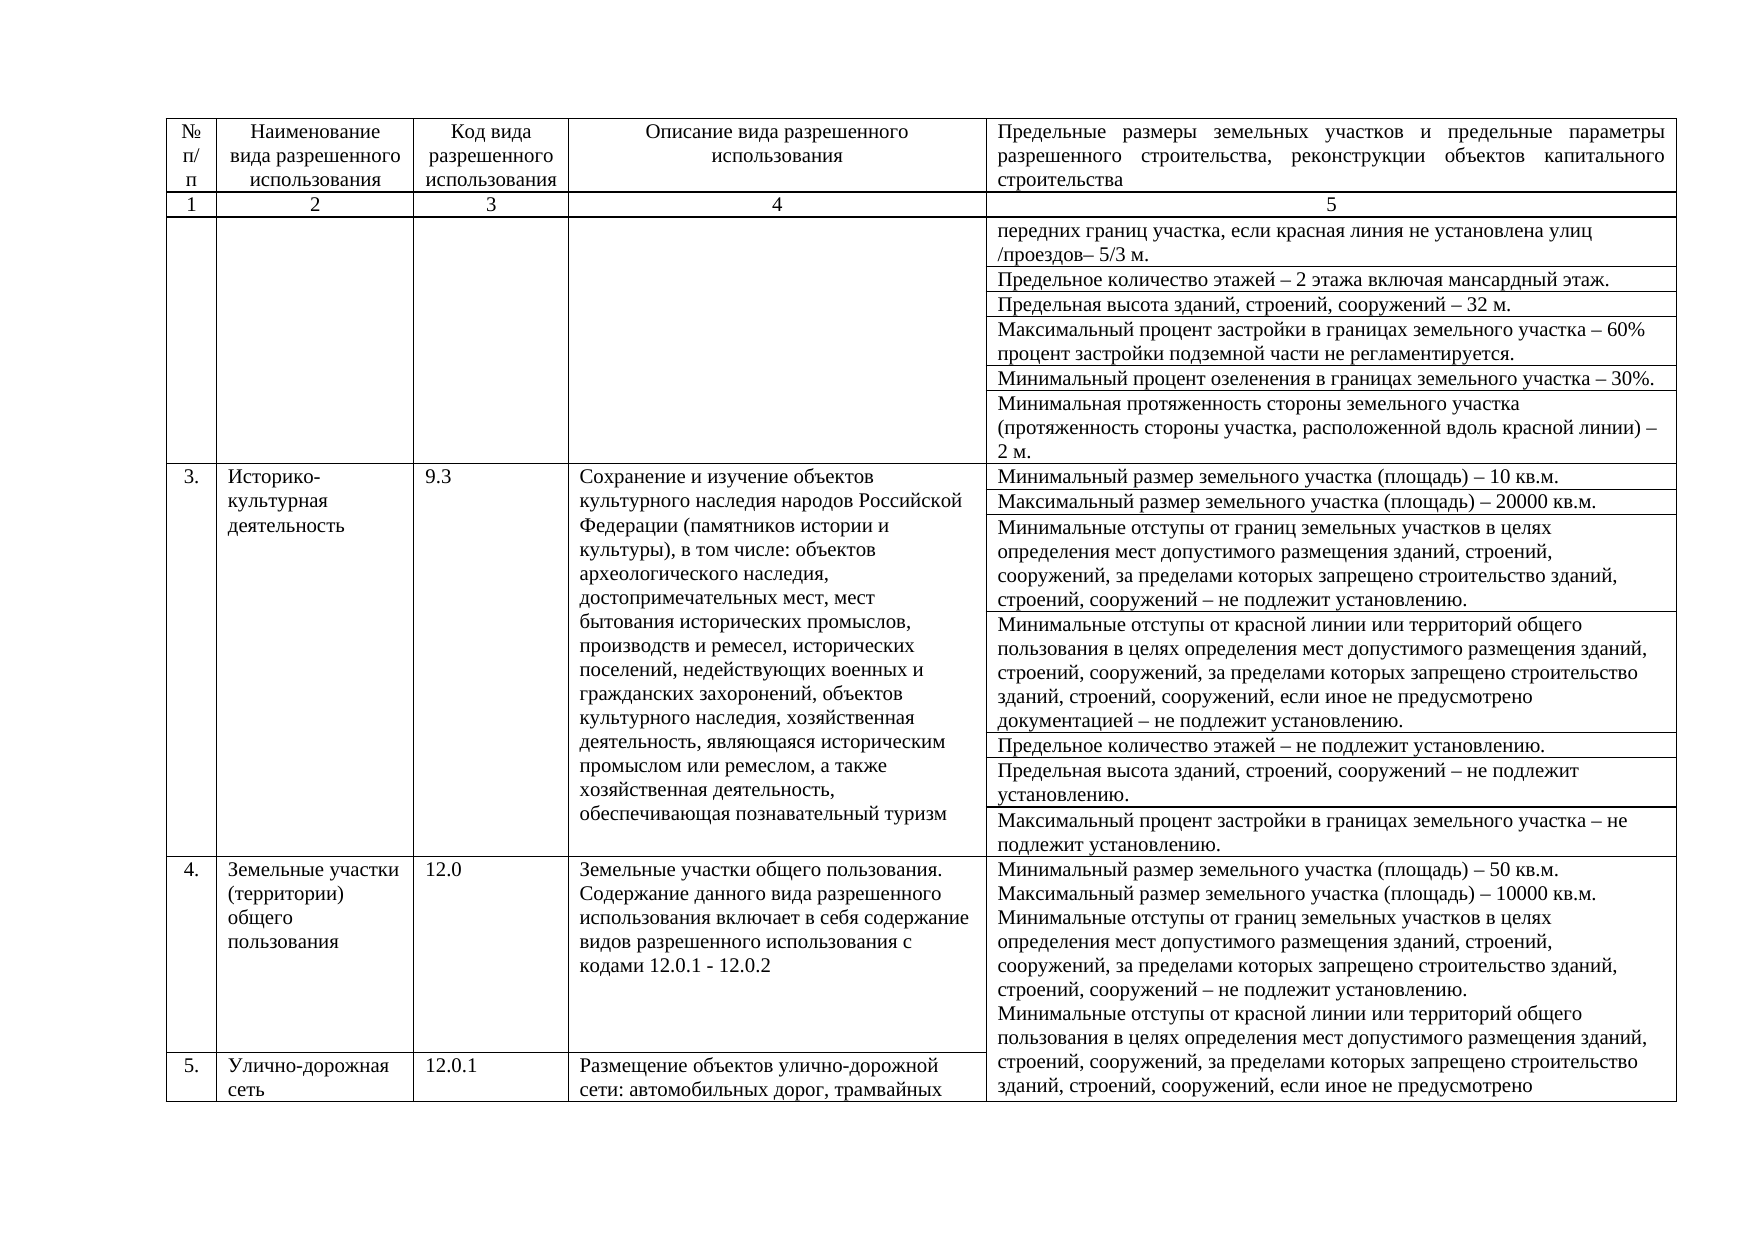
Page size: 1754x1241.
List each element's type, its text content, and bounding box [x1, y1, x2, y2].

table_cell Предельная высота зданий, строений, сооружений – 32 м. [987, 292, 1676, 316]
table_cell 2 [217, 193, 413, 216]
table_cell 4 [569, 193, 986, 216]
table_cell Минимальный размер земельного участка (площадь) – 50 кв.м. Максимальный размер земельного участка (площадь) – 10000 кв.м. Минимальные отступы от границ земельных участков в целях определения мест допустимого размещения зданий, строений, сооружений, за пределами которых запрещено строительство зданий, строений, сооружений – не подлежит установлению. Минимальные отступы от красной линии или территорий общего пользования в целях определения мест допустимого размещения зданий, строений, сооружений, за пределами которых запрещено строительство зданий, строений, сооружений, если иное не предусмотрено документацией – не подлежит установлению. Предельное количество этажей – не подлежит установлению. Предельная высота зданий, строений, сооружений – не подлежит установлению. Максимальный процент застройки в границах земельного участка – не подлежит установлению. [987, 857, 1676, 1101]
table_cell 12.0.1 [414, 1053, 568, 1101]
table_cell 1 [167, 193, 216, 216]
table_header Предельные размеры земельных участков и предельные параметры разрешенного строительства, реконструкции объектов капитального строительства [987, 119, 1676, 191]
table_cell Историко-культурная деятельность [217, 464, 413, 856]
table_cell Земельные участки общего пользования. Содержание данного вида разрешенного использования включает в себя содержание видов разрешенного использования с кодами 12.0.1 - 12.0.2 [569, 857, 986, 1052]
table_cell 4. [167, 857, 216, 1052]
table_cell Предельное количество этажей – 2 этажа включая мансардный этаж. [987, 267, 1676, 291]
table_header Код вида разрешенного использования [414, 119, 568, 191]
table_cell Максимальный процент застройки в границах земельного участка – не подлежит установлению. [987, 808, 1676, 856]
table_header № п/п [167, 119, 216, 191]
table_cell Минимальная протяженность стороны земельного участка (протяженность стороны участка, расположенной вдоль красной линии) – 2 м. [987, 391, 1676, 463]
table_cell Предельная высота зданий, строений, сооружений – не подлежит установлению. [987, 758, 1676, 806]
table_header Наименование вида разрешенного использования [217, 119, 413, 191]
table_cell 9.3 [414, 464, 568, 856]
table_cell Минимальный размер земельного участка (площадь) – 10 кв.м. [987, 464, 1676, 488]
table_cell Сохранение и изучение объектов культурного наследия народов Российской Федерации (памятников истории и культуры), в том числе: объектов археологического наследия, достопримечательных мест, мест бытования исторических промыслов, производств и ремесел, исторических поселений, недействующих военных и гражданских захоронений, объектов культурного наследия, хозяйственная деятельность, являющаяся историческим промыслом или ремеслом, а также хозяйственная деятельность, обеспечивающая познавательный туризм [569, 464, 986, 856]
table_cell Минимальный процент озеленения в границах земельного участка – 30%. [987, 366, 1676, 390]
table_header Описание вида разрешенного использования [569, 119, 986, 191]
table_cell 5 [987, 193, 1676, 216]
table_cell Предельное количество этажей – не подлежит установлению. [987, 733, 1676, 757]
table_cell Максимальный процент застройки в границах земельного участка – 60% процент застройки подземной части не регламентируется. [987, 317, 1676, 365]
table_cell Минимальные отступы от красной линии или территорий общего пользования в целях определения мест допустимого размещения зданий, строений, сооружений, за пределами которых запрещено строительство зданий, строений, сооружений, если иное не предусмотрено документацией – не подлежит установлению. [987, 612, 1676, 732]
table_cell 3. [167, 464, 216, 856]
table_cell 5. [167, 1053, 216, 1101]
table_cell 3 [414, 193, 568, 216]
table_cell Улично-дорожная сеть [217, 1053, 413, 1101]
table_cell 12.0 [414, 857, 568, 1052]
table_cell Земельные участки (территории) общего пользования [217, 857, 413, 1052]
table_cell Максимальный размер земельного участка (площадь) – 20000 кв.м. [987, 490, 1676, 513]
table_cell Минимальные отступы от границ земельных участков в целях определения мест допустимого размещения зданий, строений, сооружений, за пределами которых запрещено строительство зданий, строений, сооружений – не подлежит установлению. [987, 515, 1676, 611]
